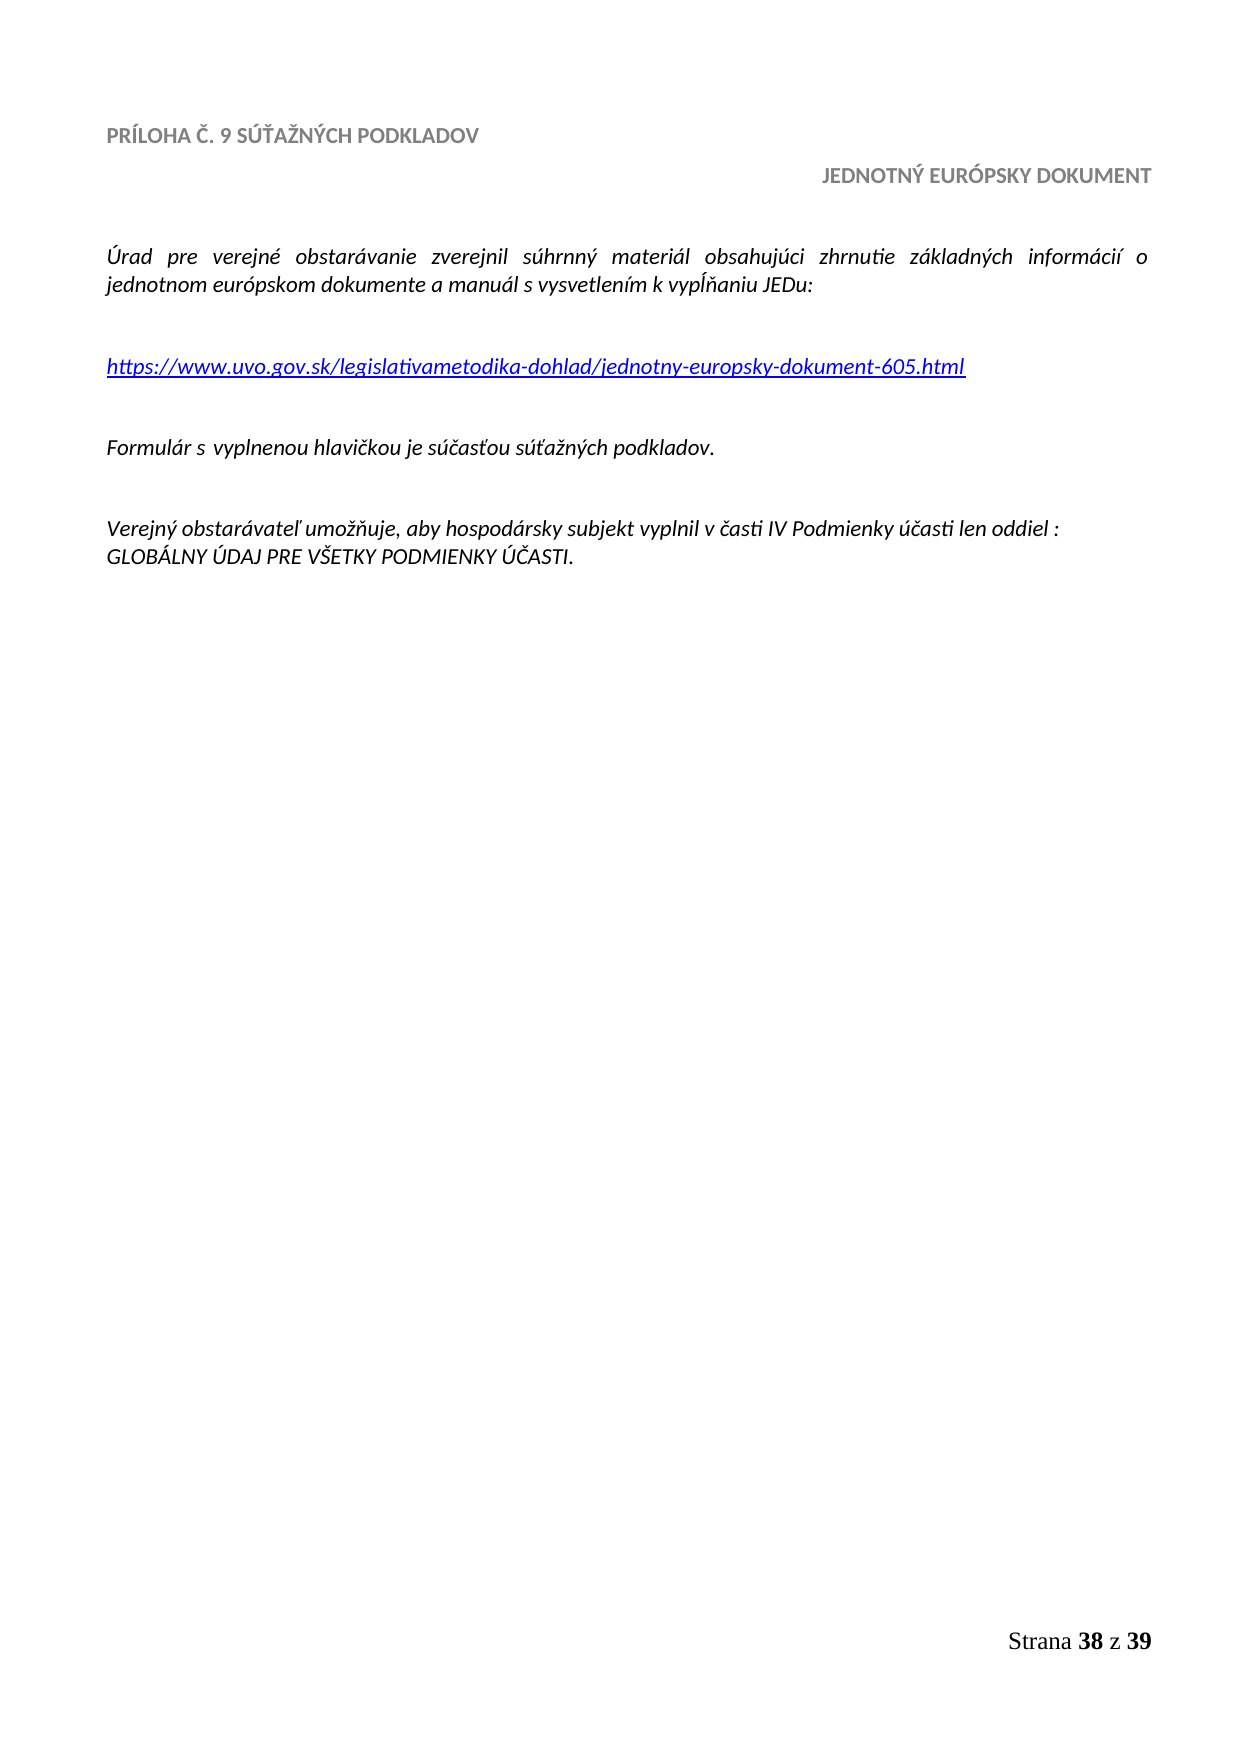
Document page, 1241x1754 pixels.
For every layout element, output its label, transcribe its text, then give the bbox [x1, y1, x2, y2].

text Verejný obstarávateľ umožňuje, aby hospodársky subjekt vyplnil v časti IV Podmienky účasti len oddiel : GLOBÁLNY ÚDAJ PRE VŠETKY PODMIENKY ÚČASTI. [106, 514, 1152, 570]
text Úrad pre verejné obstarávanie zverejnil súhrnný materiál obsahujúci zhrnutie základných informácií o jednotnom európskom dokumente a manuál s vysvetlením k vypĺňaniu JEDu: [106, 242, 1152, 298]
text PRÍLOHA Č. 9 Súťažných podkladov [106, 121, 1152, 149]
text https://www.uvo.gov.sk/legislativametodika-dohlad/jednotny-europsky-dokument-605.html [106, 352, 1152, 380]
text Formulár s vyplnenou hlavičkou je súčasťou súťažných podkladov. [106, 433, 1152, 461]
text Jednotný európsky dokument [106, 161, 1152, 189]
